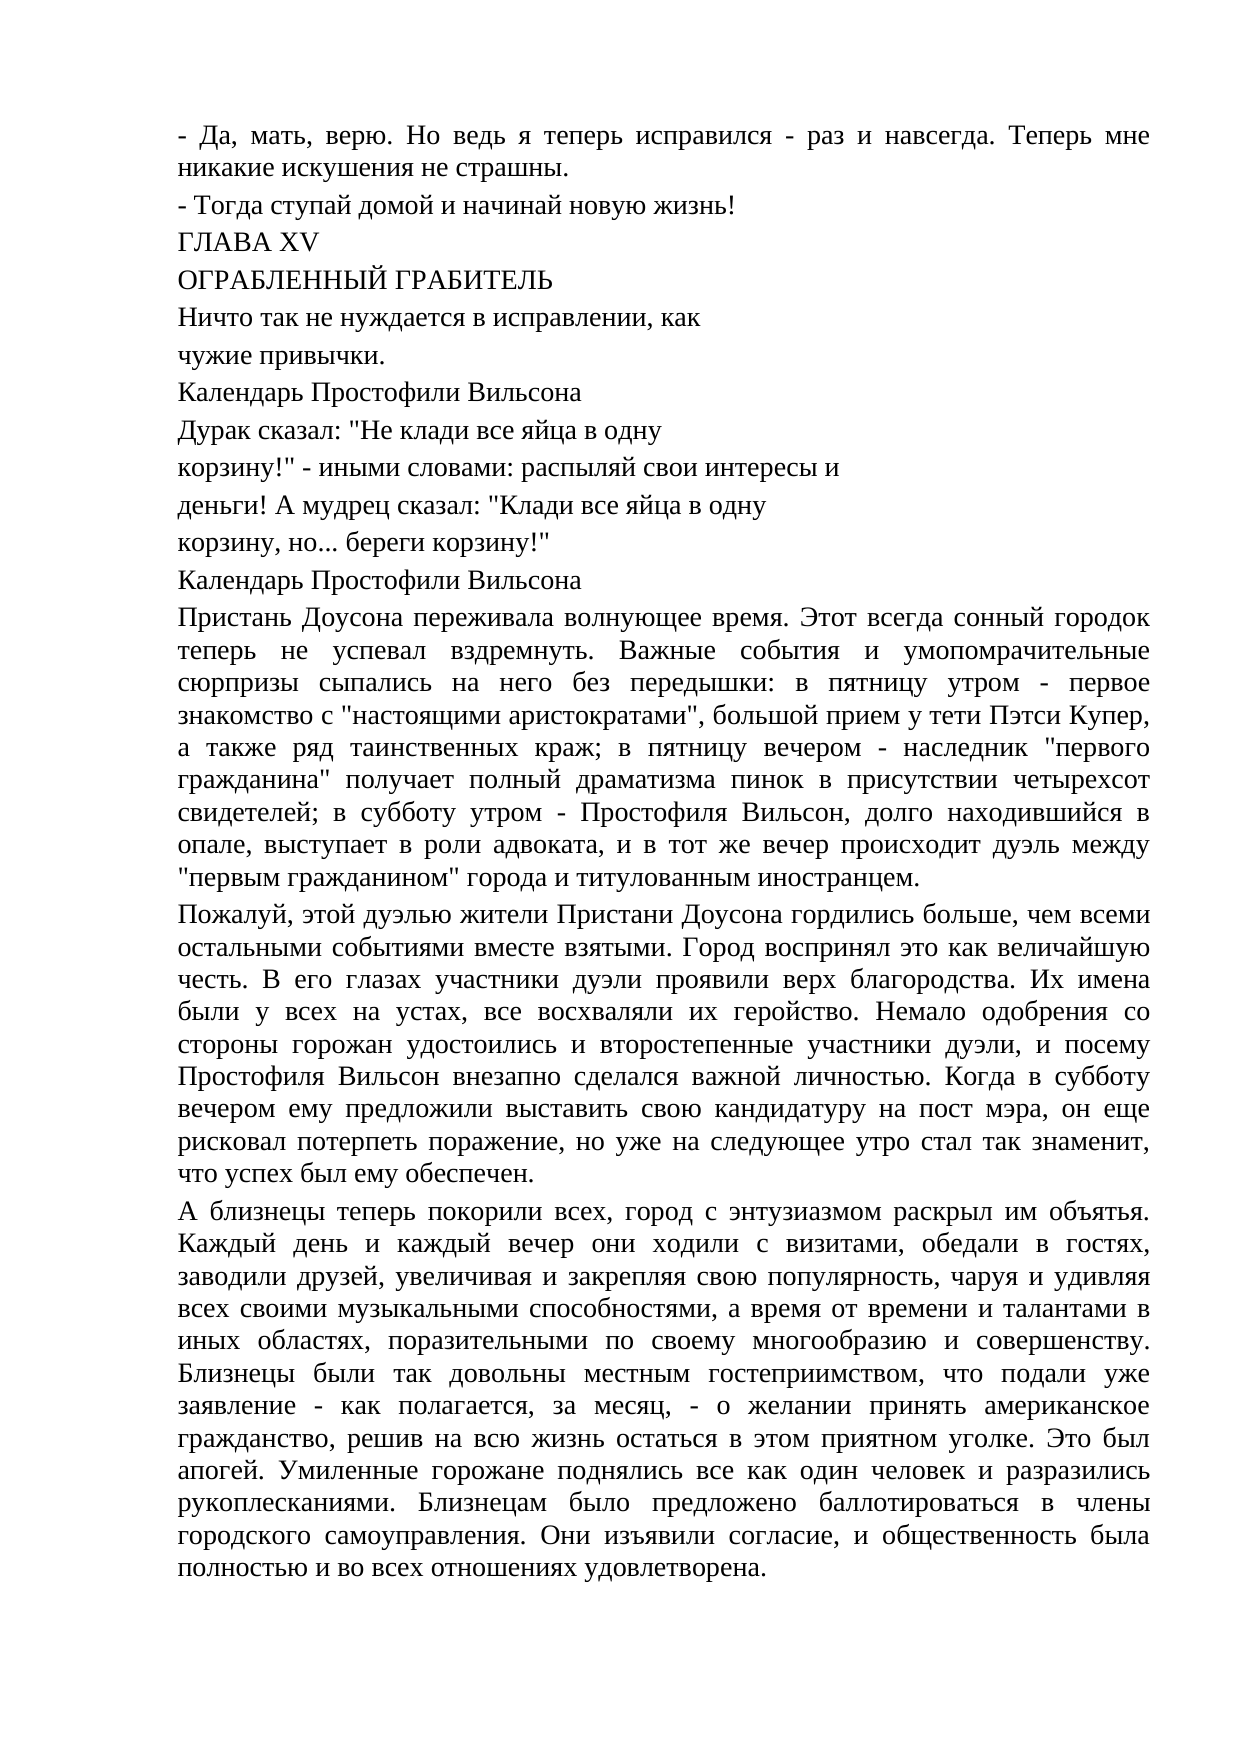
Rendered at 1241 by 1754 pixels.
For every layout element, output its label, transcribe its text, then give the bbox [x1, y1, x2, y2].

text корзину, но... береги корзину!" [177, 526, 1152, 558]
text ГЛАВА XV [177, 226, 1152, 258]
text корзину!" - иными словами: распыляй свои интересы и [177, 451, 1152, 483]
text деньги! А мудрец сказал: "Клади все яйца в одну [177, 488, 1152, 520]
text - Тогда ступай домой и начинай новую жизнь! [177, 188, 1152, 220]
text Ничто так не нуждается в исправлении, как [177, 301, 1152, 333]
text Календарь Простофили Вильсона [177, 563, 1152, 595]
text Календарь Простофили Вильсона [177, 376, 1152, 408]
text Пристань Доусона переживала волнующее время. Этот всегда сонный городок теперь не успевал вздремнуть. Важные события и умопомрачительные сюрпризы сыпались на него без передышки: в пятницу утром - первое знакомство с "настоящими аристократами", большой прием у тети Пэтси Купер, а также ряд таинственных краж; в пятницу вечером - наследник "первого гражданина" получает полный драматизма пинок в присутствии четырехсот свидетелей; в субботу утром - Простофиля Вильсон, долго находившийся в опале, выступает в роли адвоката, и в тот же вечер происходит дуэль между "первым гражданином" города и титулованным иностранцем. [177, 601, 1152, 892]
text Пожалуй, этой дуэлью жители Пристани Доусона гордились больше, чем всеми остальными событиями вместе взятыми. Город воспринял это как величайшую честь. В его глазах участники дуэли проявили верх благородства. Их имена были у всех на устах, все восхваляли их геройство. Немало одобрения со стороны горожан удостоились и второстепенные участники дуэли, и посему Простофиля Вильсон внезапно сделался важной личностью. Когда в субботу вечером ему предложили выставить свою кандидатуру на пост мэра, он еще рисковал потерпеть поражение, но уже на следующее утро стал так знаменит, что успех был ему обеспечен. [177, 897, 1152, 1189]
text А близнецы теперь покорили всех, город с энтузиазмом раскрыл им объятья. Каждый день и каждый вечер они ходили с визитами, обедали в гостях, заводили друзей, увеличивая и закрепляя свою популярность, чаруя и удивляя всех своими музыкальными способностями, а время от времени и талантами в иных областях, поразительными по своему многообразию и совершенству. Близнецы были так довольны местным гостеприимством, что подали уже заявление - как полагается, за месяц, - о желании принять американское гражданство, решив на всю жизнь остаться в этом приятном уголке. Это был апогей. Умиленные горожане поднялись все как один человек и разразились рукоплесканиями. Близнецам было предложено баллотироваться в члены городского самоуправления. Они изъявили согласие, и общественность была полностью и во всех отношениях удовлетворена. [177, 1194, 1152, 1583]
text чужие привычки. [177, 338, 1152, 370]
text ОГРАБЛЕННЫЙ ГРАБИТЕЛЬ [177, 263, 1152, 295]
text - Да, мать, верю. Но ведь я теперь исправился - раз и навсегда. Теперь мне никакие искушения не страшны. [177, 118, 1152, 183]
text Дурак сказал: "Не клади все яйца в одну [177, 413, 1152, 445]
